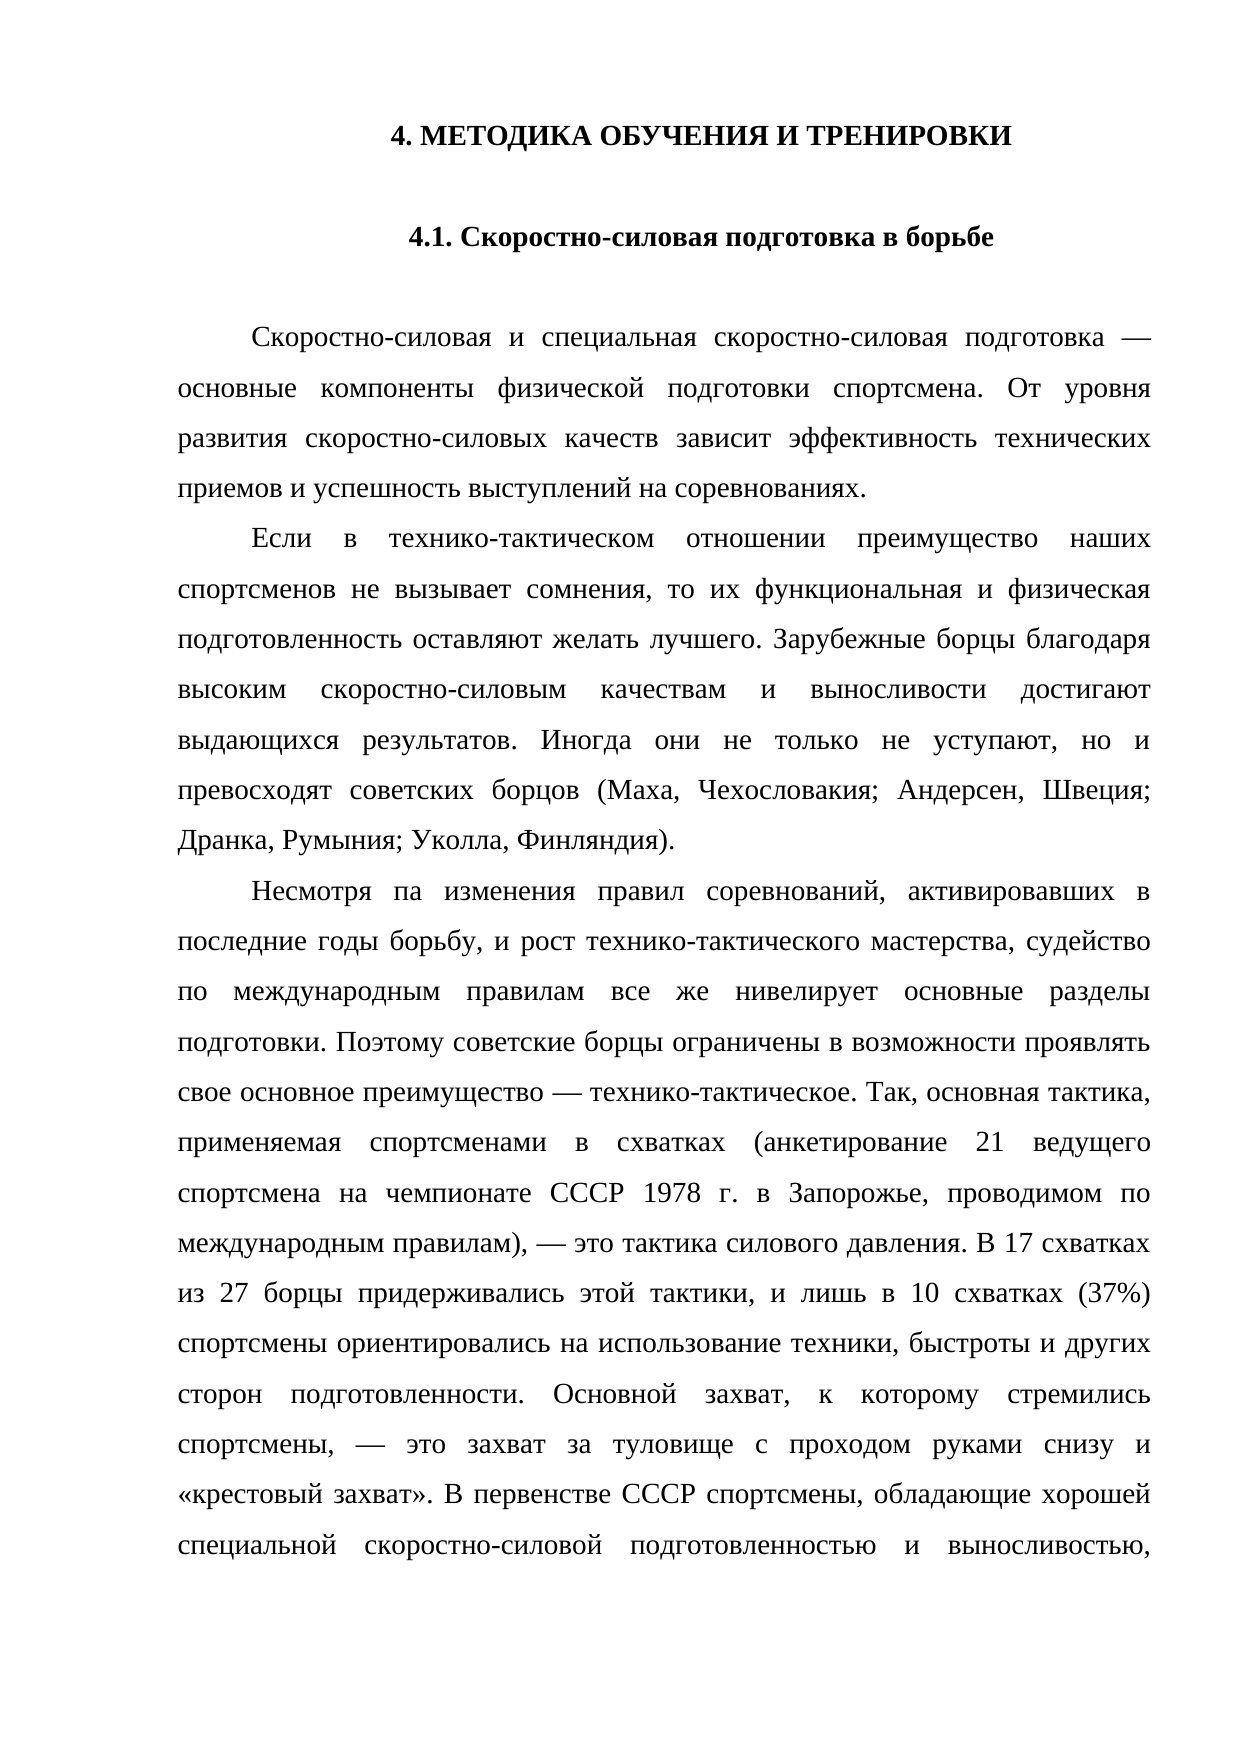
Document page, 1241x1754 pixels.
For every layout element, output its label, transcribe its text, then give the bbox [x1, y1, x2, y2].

text Скоростно-силовая и специальная скоростно-силовая подготовка — основные компоненты физической подготовки спортсмена. От уровня развития скоростно-силовых качеств зависит эффективность технических приемов и успешность выступлений на соревнованиях. [177, 319, 1152, 504]
subtitle 4. МЕТОДИКА ОБУЧЕНИЯ И ТРЕНИРОВКИ [177, 118, 1152, 152]
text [177, 873, 1152, 1560]
text Если в технико-тактическом отношении преимущество наших спортсменов не вызывает сомнения, то их функциональная и физическая подготовленность оставляют желать лучшего. Зарубежные борцы благодаря высоким скоростно-силовым качествам и выносливости достигают выдающихся результатов. Иногда они не только не уступают, но и превосходят советских борцов (Маха, Чехословакия; Андерсен, Швеция; Дранка, Румыния; Уколла, Финляндия). [177, 521, 1152, 856]
subtitle 4.1. Скоростно-силовая подготовка в борьбе [177, 219, 1152, 252]
